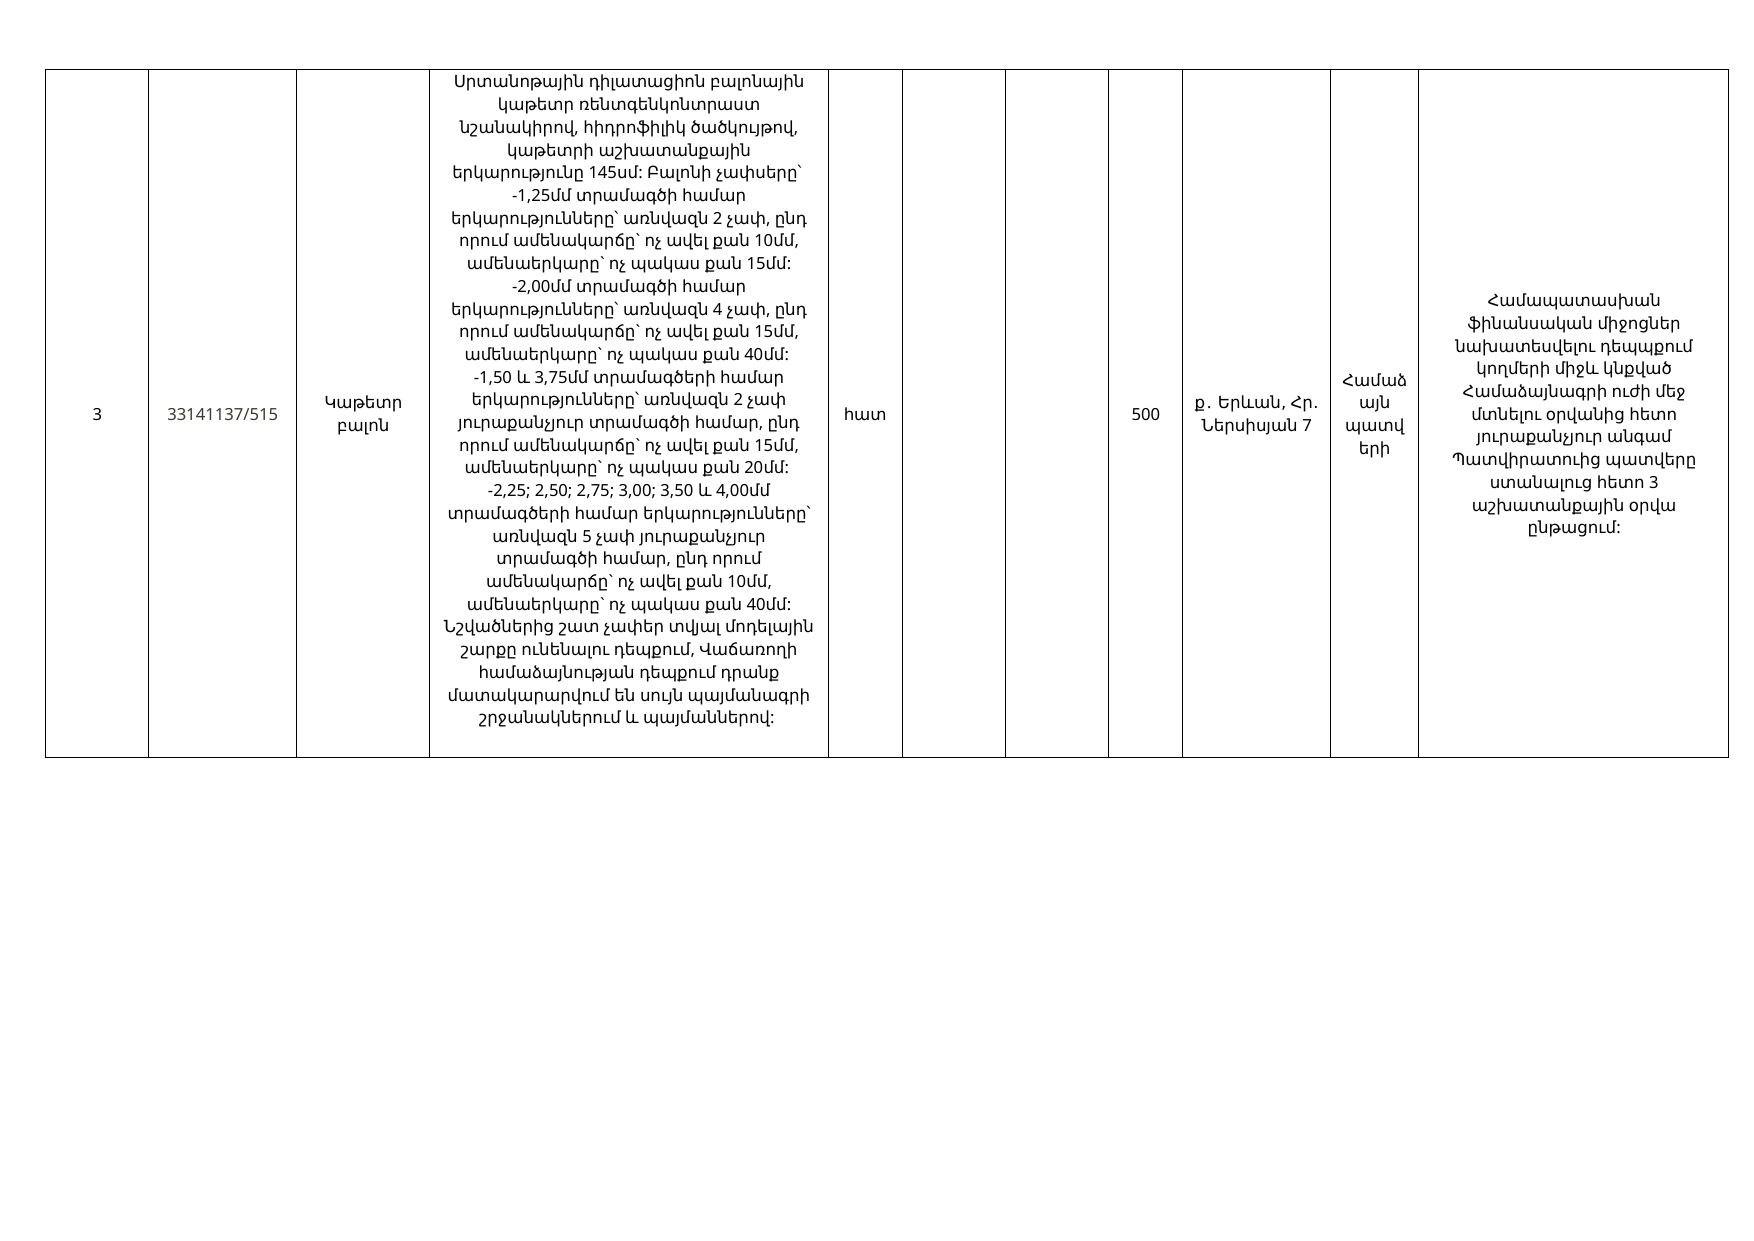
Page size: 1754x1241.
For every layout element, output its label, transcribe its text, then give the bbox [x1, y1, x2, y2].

table_cell 500 [1109, 70, 1182, 757]
table_cell Համաձայն պատվերի [1331, 70, 1418, 757]
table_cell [1419, 70, 1728, 757]
table_cell 33141137/515 [149, 70, 296, 757]
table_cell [1183, 70, 1330, 757]
table_cell Սրտանոթային դիլատացիոն բալոնային կաթետր ռենտգենկոնտրաստ նշանակիրով, հիդրոֆիլիկ ծածկույթով, կաթետրի աշխատանքային երկարությունը 145սմ: Բալոնի չափսերը՝ -1,25մմ տրամագծի համար երկարությունները՝ առնվազն 2 չափ, ընդ որում ամենակարճը` ոչ ավել քան 10մմ, ամենաերկարը` ոչ պակաս քան 15մմ: -2,00մմ տրամագծի համար երկարությունները՝ առնվազն 4 չափ, ընդ որում ամենակարճը` ոչ ավել քան 15մմ, ամենաերկարը` ոչ պակաս քան 40մմ: -1,50 և 3,75մմ տրամագծերի համար երկարությունները՝ առնվազն 2 չափ յուրաքանչյուր տրամագծի համար, ընդ որում ամենակարճը` ոչ ավել քան 15մմ, ամենաերկարը` ոչ պակաս քան 20մմ: -2,25; 2,50; 2,75; 3,00; 3,50 և 4,00մմ տրամագծերի համար երկարությունները՝ առնվազն 5 չափ յուրաքանչյուր տրամագծի համար, ընդ որում ամենակարճը` ոչ ավել քան 10մմ, ամենաերկարը` ոչ պակաս քան 40մմ: Նշվածներից շատ չափեր տվյալ մոդելային շարքը ունենալու դեպքում, Վաճառողի համաձայնության դեպքում դրանք մատակարարվում են սույն պայմանագրի շրջանակներում և պայմաններով: [430, 70, 828, 757]
table_cell [1006, 70, 1108, 757]
table_cell Կաթետր բալոն [297, 70, 429, 757]
table_cell հատ [829, 70, 902, 757]
table_cell 3 [46, 70, 148, 757]
table_cell [903, 70, 1005, 757]
